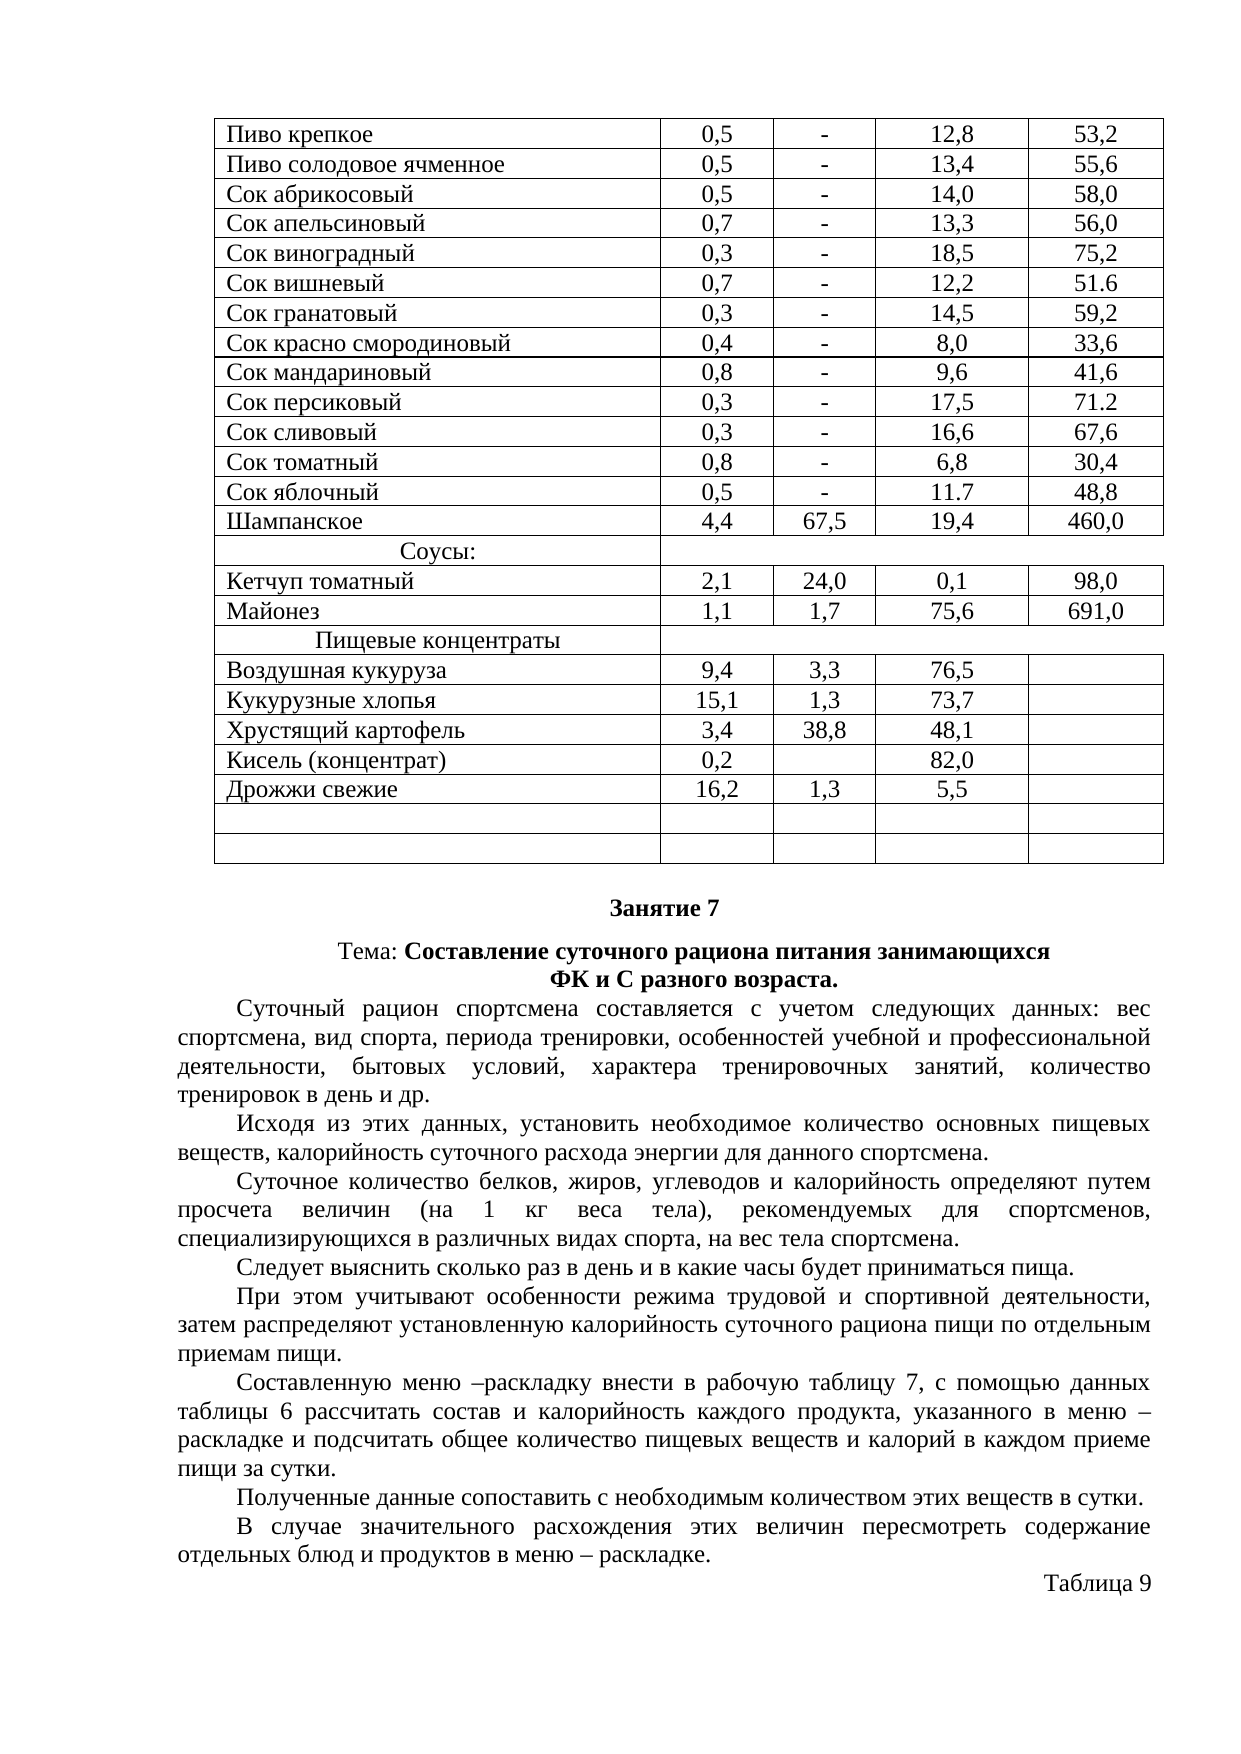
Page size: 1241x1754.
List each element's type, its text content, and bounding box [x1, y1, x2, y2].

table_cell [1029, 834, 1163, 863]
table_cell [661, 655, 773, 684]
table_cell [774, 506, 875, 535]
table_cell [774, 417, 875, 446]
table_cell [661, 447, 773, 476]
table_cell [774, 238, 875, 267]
text ФК и С разного возраста. [177, 964, 1152, 993]
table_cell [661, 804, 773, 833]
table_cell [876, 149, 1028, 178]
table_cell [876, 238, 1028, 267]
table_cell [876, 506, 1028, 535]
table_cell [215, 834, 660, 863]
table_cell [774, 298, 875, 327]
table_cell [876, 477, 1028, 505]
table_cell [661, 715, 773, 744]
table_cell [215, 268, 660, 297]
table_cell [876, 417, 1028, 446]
text В случае значительного расхождения этих величин пересмотреть содержание отдельных блюд и продуктов в меню – раскладке. [177, 1511, 1152, 1568]
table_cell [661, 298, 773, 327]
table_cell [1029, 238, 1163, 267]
text Таблица 9 [177, 1568, 1152, 1597]
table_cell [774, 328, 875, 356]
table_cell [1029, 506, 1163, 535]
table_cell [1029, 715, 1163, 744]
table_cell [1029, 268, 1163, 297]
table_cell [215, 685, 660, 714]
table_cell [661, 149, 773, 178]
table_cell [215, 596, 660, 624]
text Тема: Составление суточного рациона питания занимающихся [177, 936, 1152, 964]
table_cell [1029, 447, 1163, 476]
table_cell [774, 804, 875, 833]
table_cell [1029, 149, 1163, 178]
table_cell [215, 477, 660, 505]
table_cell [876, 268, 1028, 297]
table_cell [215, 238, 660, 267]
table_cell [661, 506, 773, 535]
text Суточный рацион спортсмена составляется с учетом следующих данных: вес спортсмена, вид спорта, периода тренировки, особенностей учебной и профессиональной деятельности, бытовых условий, характера тренировочных занятий, количество тренировок в день и др. [177, 993, 1152, 1108]
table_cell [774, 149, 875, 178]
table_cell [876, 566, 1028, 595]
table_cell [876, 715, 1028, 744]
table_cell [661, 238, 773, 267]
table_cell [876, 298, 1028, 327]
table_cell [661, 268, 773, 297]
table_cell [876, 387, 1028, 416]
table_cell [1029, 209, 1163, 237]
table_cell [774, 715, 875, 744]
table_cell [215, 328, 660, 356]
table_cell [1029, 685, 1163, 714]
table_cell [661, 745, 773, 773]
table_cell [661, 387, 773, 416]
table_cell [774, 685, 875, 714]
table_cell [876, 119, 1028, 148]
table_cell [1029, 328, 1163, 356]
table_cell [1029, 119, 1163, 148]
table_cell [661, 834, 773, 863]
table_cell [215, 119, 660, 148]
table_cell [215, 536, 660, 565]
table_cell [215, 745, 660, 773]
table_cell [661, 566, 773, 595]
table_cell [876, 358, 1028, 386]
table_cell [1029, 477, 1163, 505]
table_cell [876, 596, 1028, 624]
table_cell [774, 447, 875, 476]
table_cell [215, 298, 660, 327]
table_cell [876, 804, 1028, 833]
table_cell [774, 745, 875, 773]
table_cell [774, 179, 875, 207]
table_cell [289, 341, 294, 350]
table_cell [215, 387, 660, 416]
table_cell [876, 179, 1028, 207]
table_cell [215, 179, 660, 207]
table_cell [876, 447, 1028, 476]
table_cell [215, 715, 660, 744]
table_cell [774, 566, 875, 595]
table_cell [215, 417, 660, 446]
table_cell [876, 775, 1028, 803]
text Составленную меню –раскладку внести в рабочую таблицу 7, с помощью данных таблицы 6 рассчитать состав и калорийность каждого продукта, указанного в меню –раскладке и подсчитать общее количество пищевых веществ и калорий в каждом приеме пищи за сутки. [177, 1367, 1152, 1482]
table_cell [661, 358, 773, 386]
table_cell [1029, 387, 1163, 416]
text Полученные данные сопоставить с необходимым количеством этих веществ в сутки. [177, 1482, 1152, 1511]
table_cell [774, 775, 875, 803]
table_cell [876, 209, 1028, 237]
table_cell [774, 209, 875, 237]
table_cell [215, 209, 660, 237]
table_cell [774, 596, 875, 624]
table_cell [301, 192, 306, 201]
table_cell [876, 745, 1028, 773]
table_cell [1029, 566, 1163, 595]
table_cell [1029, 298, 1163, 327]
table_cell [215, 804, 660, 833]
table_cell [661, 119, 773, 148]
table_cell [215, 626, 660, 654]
text Суточное количество белков, жиров, углеводов и калорийность определяют путем просчета величин (на веса тела), рекомендуемых для спортсменов, специализирующихся в различных видах спорта, на вес тела спортсмена. [177, 1166, 1152, 1252]
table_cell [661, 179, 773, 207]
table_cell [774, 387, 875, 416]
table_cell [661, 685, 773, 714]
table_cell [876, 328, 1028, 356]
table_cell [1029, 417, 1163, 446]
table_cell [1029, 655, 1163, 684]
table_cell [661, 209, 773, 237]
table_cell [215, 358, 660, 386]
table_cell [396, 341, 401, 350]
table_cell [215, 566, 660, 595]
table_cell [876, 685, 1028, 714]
text При этом учитывают особенности режима трудовой и спортивной деятельности, затем распределяют установленную калорийность суточного рациона пищи по отдельным приемам пищи. [177, 1281, 1152, 1367]
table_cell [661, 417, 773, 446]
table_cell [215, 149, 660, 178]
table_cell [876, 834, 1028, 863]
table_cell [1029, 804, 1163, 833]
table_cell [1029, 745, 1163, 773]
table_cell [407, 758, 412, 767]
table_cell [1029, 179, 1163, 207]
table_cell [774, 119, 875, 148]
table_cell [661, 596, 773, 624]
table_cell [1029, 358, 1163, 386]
text Исходя из этих данных, установить необходимое количество основных пищевых веществ, калорийность суточного расхода энергии для данного спортсмена. [177, 1108, 1152, 1166]
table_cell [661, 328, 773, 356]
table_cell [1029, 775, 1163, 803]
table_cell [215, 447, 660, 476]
text Занятие 7 [177, 893, 1152, 921]
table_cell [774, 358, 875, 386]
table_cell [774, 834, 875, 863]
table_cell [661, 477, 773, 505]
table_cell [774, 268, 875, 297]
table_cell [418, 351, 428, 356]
text Следует выяснить сколько раз в день и в какие часы будет приниматься пища. [177, 1252, 1152, 1281]
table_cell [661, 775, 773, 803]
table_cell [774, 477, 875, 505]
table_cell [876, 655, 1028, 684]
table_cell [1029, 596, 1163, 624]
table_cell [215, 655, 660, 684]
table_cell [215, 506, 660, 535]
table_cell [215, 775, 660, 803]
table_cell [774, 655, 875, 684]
